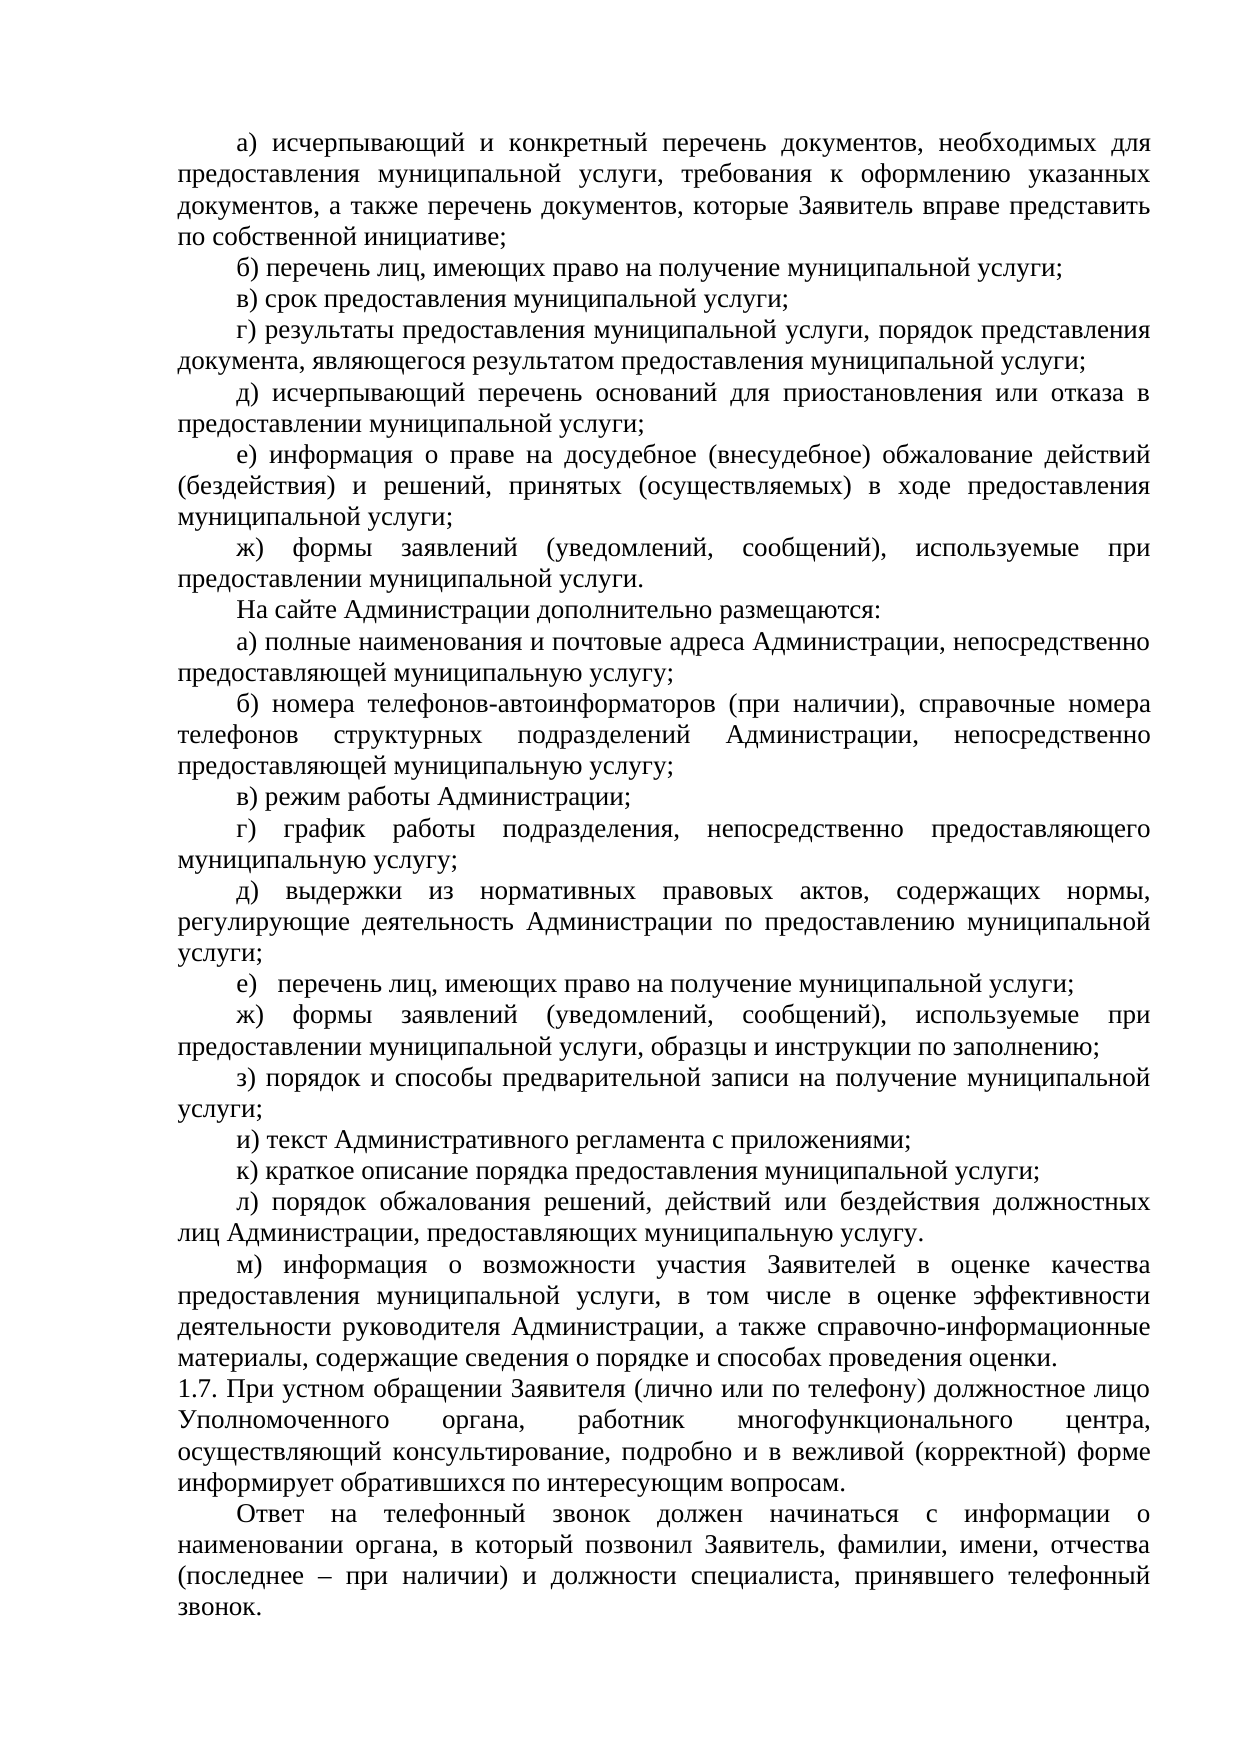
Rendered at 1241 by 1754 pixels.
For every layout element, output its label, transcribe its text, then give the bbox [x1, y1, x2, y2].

list д) выдержки из нормативных правовых актов, содержащих нормы, регулирующие деятельность Администрации по предоставлению муниципальной услуги; [177, 874, 1152, 967]
list д) исчерпывающий перечень оснований для приостановления или отказа в предоставлении муниципальной услуги; [177, 376, 1152, 438]
list и) текст Административного регламента с приложениями; [177, 1123, 1152, 1154]
list л) порядок обжалования решений, действий или бездействия должностных лиц Администрации, предоставляющих муниципальную услугу. [177, 1185, 1152, 1248]
list к) краткое описание порядка предоставления муниципальной услуги; [177, 1154, 1152, 1185]
list г) график работы подразделения, непосредственно предоставляющего муниципальную услугу; [177, 812, 1152, 874]
list е) информация о праве на досудебное (внесудебное) обжалование действий (бездействия) и решений, принятых (осуществляемых) в ходе предоставления муниципальной услуги; [177, 438, 1152, 531]
list На сайте Администрации дополнительно размещаются: [177, 594, 1152, 625]
list б) перечень лиц, имеющих право на получение муниципальной услуги; [177, 251, 1152, 282]
list г) результаты предоставления муниципальной услуги, порядок представления документа, являющегося результатом предоставления муниципальной услуги; [177, 313, 1152, 376]
list ж) формы заявлений (уведомлений, сообщений), используемые при предоставлении муниципальной услуги. [177, 531, 1152, 594]
list а) полные наименования и почтовые адреса Администрации, непосредственно предоставляющей муниципальную услугу; [177, 625, 1152, 687]
list в) срок предоставления муниципальной услуги; [177, 282, 1152, 313]
list б) номера телефонов-автоинформаторов (при наличии), справочные номера телефонов структурных подразделений Администрации, непосредственно предоставляющей муниципальную услугу; [177, 687, 1152, 781]
list з) порядок и способы предварительной записи на получение муниципальной услуги; [177, 1061, 1152, 1123]
list ж) формы заявлений (уведомлений, сообщений), используемые при предоставлении муниципальной услуги, образцы и инструкции по заполнению; [177, 998, 1152, 1061]
text Ответ на телефонный звонок должен начинаться с информации о наименовании органа, в который позвонил Заявитель, фамилии, имени, отчества (последнее – при наличии) и должности специалиста, принявшего телефонный звонок. [177, 1497, 1152, 1621]
list а) исчерпывающий и конкретный перечень документов, необходимых для предоставления муниципальной услуги, требования к оформлению указанных документов, а также перечень документов, которые Заявитель вправе представить по собственной инициативе; [177, 126, 1152, 251]
list е) перечень лиц, имеющих право на получение муниципальной услуги; [177, 967, 1152, 998]
text 1.7. При устном обращении Заявителя (лично или по телефону) должностное лицо Уполномоченного органа, работник многофункционального центра, осуществляющий консультирование, подробно и в вежливой (корректной) форме информирует обратившихся по интересующим вопросам. [177, 1372, 1152, 1497]
list м) информация о возможности участия Заявителей в оценке качества предоставления муниципальной услуги, в том числе в оценке эффективности деятельности руководителя Администрации, а также справочно-информационные материалы, содержащие сведения о порядке и способах проведения оценки. [177, 1248, 1152, 1372]
list в) режим работы Администрации; [177, 781, 1152, 812]
